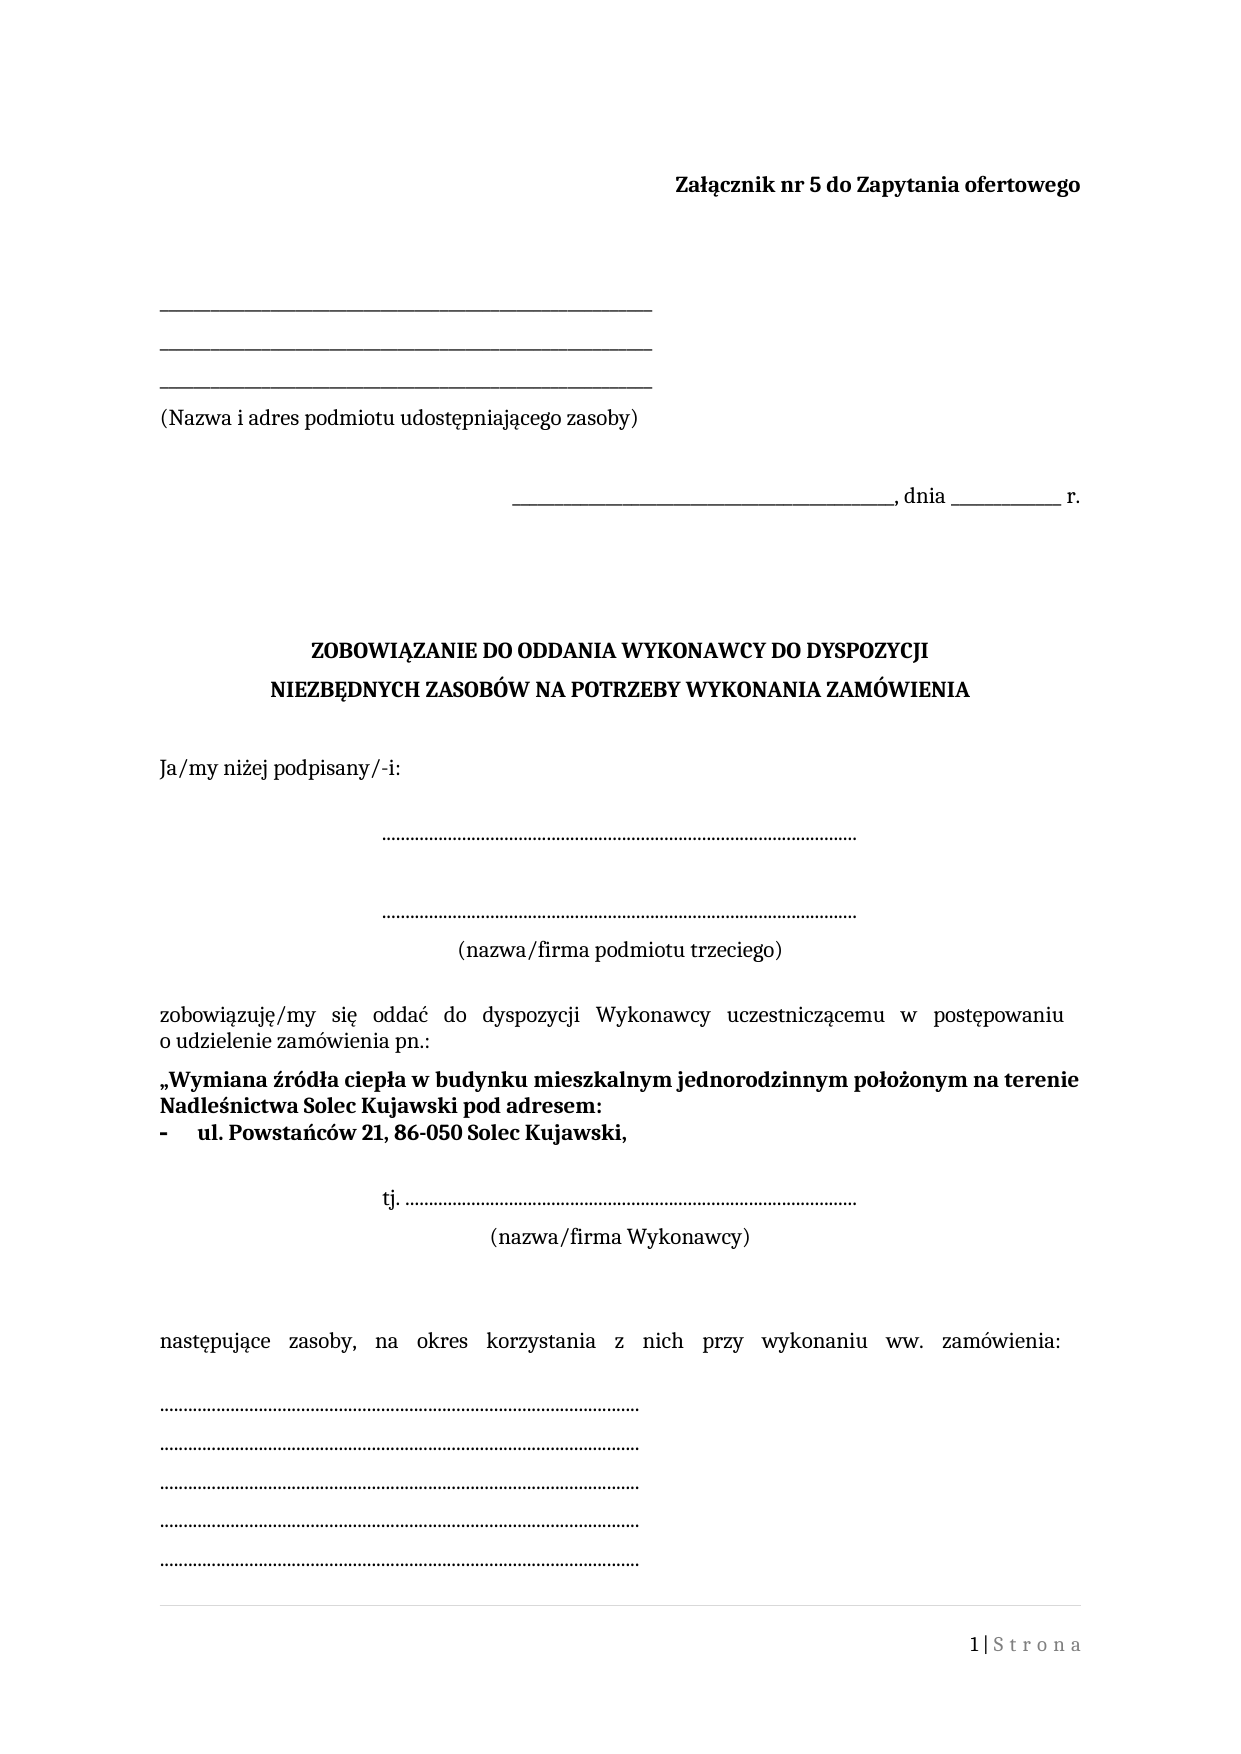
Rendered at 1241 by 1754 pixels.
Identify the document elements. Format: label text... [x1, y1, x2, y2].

text tj. ................................................................................................ [159, 1185, 1081, 1211]
text _____________________________________________, dnia _____________ r. [159, 483, 1081, 509]
text NIEZBĘDNYCH ZASOBÓW NA POTRZEBY WYKONANIA ZAMÓWIENIA [159, 677, 1081, 703]
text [159, 1507, 1081, 1534]
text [159, 1546, 1081, 1572]
text „Wymiana źródła ciepła w budynku mieszkalnym jednorodzinnym położonym na terenie Nadleśnictwa Solec Kujawski pod adresem: [159, 1067, 1081, 1120]
text (nazwa/firma Wykonawcy) [159, 1224, 1081, 1250]
text Ja/my niżej podpisany/-i: [159, 755, 1081, 781]
text zobowiązuję/my się oddać do dyspozycji Wykonawcy uczestniczącemu w postępowaniu o udzielenie zamówienia pn.: [159, 975, 1081, 1054]
text ...................................................................................................... [159, 1468, 1081, 1495]
text __________________________________________________________ [159, 288, 1081, 315]
text ...................................................................................................... [159, 1391, 1081, 1417]
text (Nazwa i adres podmiotu udostępniającego zasoby) [159, 405, 1081, 431]
list ul. Powstańców 21, 86-050 Solec Kujawski, [159, 1120, 1081, 1146]
text ..................................................................................................... [159, 794, 1081, 846]
text następujące zasoby, na okres korzystania z nich przy wykonaniu ww. zamówienia: [159, 1301, 1081, 1378]
text __________________________________________________________ [159, 327, 1081, 354]
text ..................................................................................................... [159, 898, 1081, 924]
text ZOBOWIĄZANIE DO ODDANIA WYKONAWCY DO DYSPOZYCJI [159, 638, 1081, 664]
text ...................................................................................................... [159, 1429, 1081, 1456]
text Załącznik nr 5 do Zapytania ofertowego [159, 172, 1081, 198]
text (nazwa/firma podmiotu trzeciego) [159, 937, 1081, 963]
text __________________________________________________________ [159, 366, 1081, 393]
